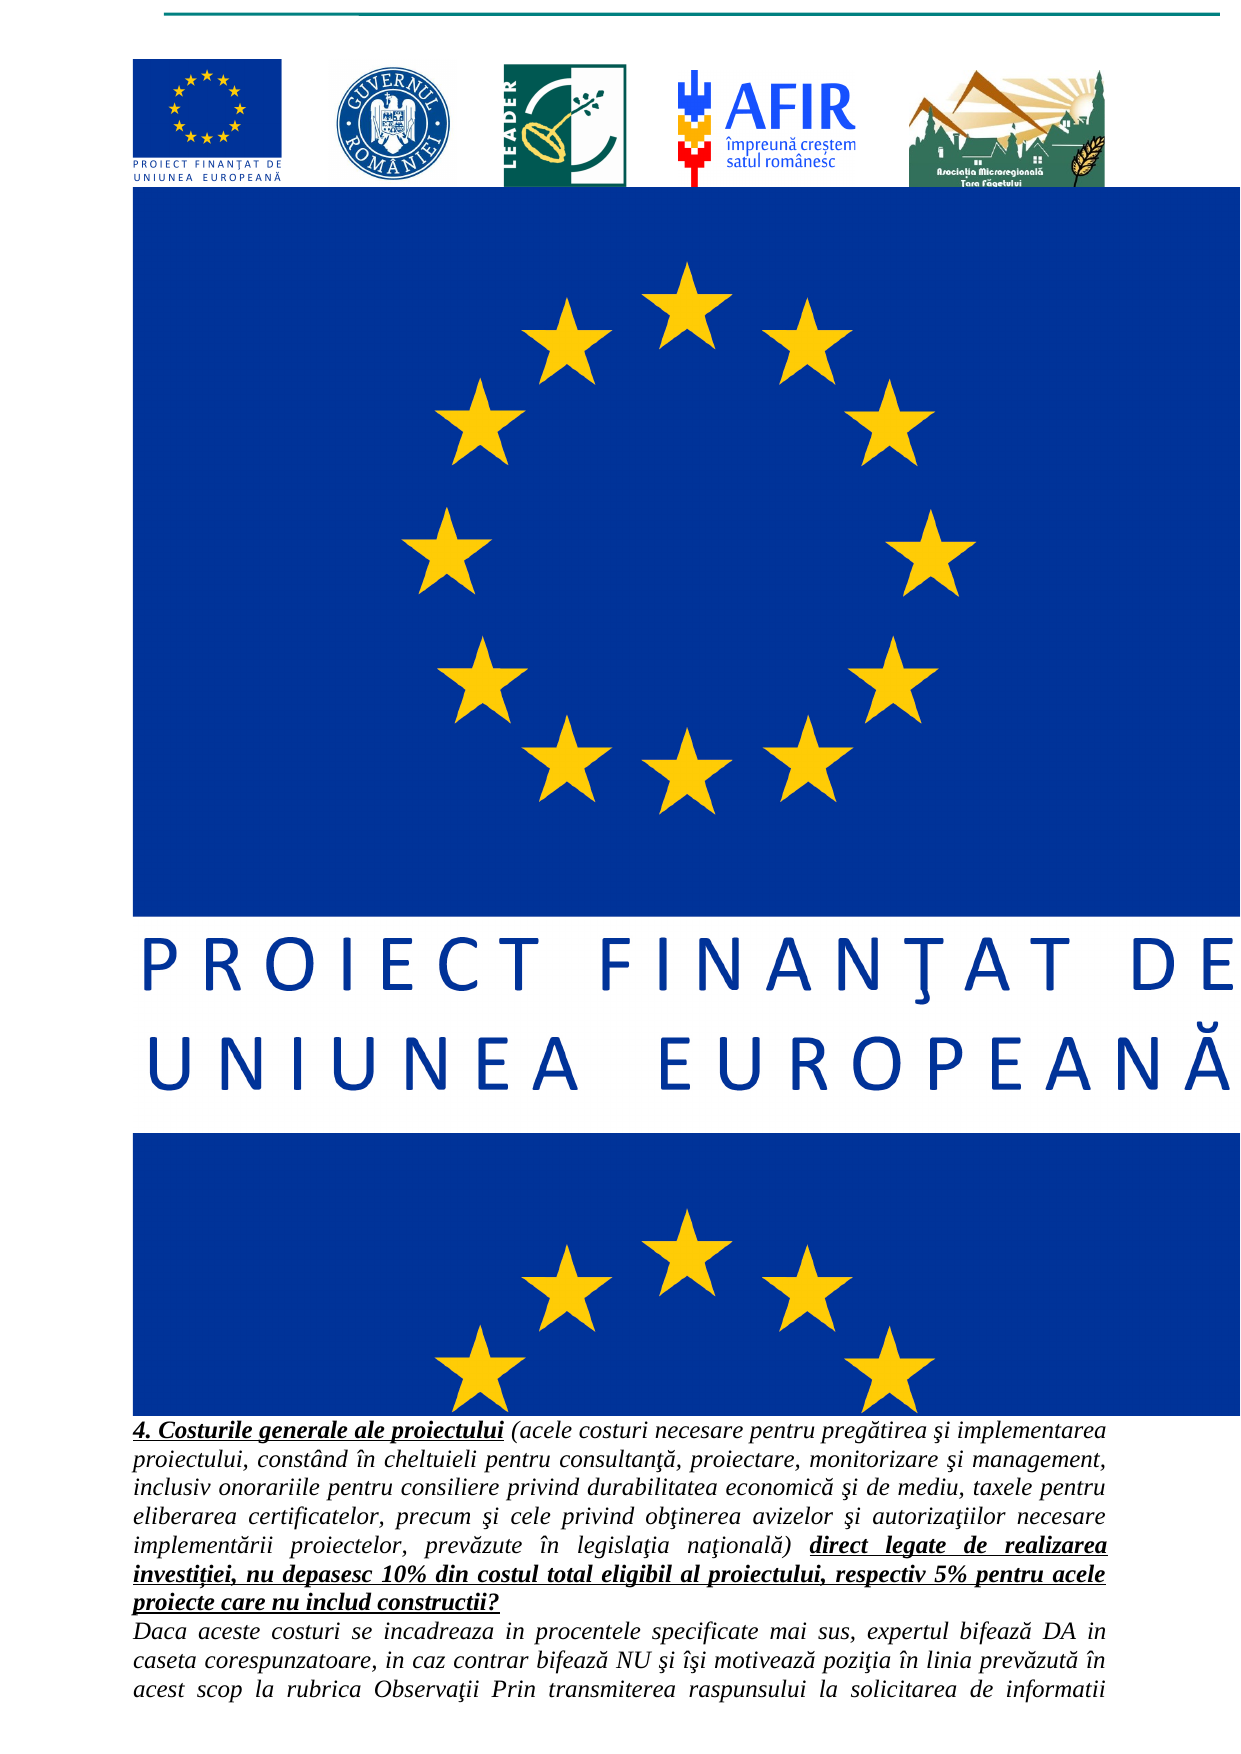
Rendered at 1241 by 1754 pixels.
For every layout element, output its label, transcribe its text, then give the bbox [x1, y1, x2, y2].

text 4. Costurile generale ale proiectului (acele costuri necesare pentru pregătirea şi implementarea proiectului, constând în cheltuieli pentru consultanţă, proiectare, monitorizare şi management, inclusiv onorariile pentru consiliere privind durabilitatea economică şi de mediu, taxele pentru eliberarea certificatelor, precum şi cele privind obţinerea avizelor şi autorizaţiilor necesare implementării proiectelor, prevăzute în legislaţia naţională) direct legate de realizarea investiției, nu depasesc 10% din costul total eligibil al proiectului, respectiv 5% pentru acele proiecte care nu includ constructii? [133, 1416, 1107, 1616]
picture [907, 70, 1105, 186]
picture [132, 59, 1241, 1416]
text Daca aceste costuri se incadreaza in procentele specificate mai sus, expertul bifează DA in caseta corespunzatoare, in caz contrar bifează NU şi îşi motivează poziţia în linia prevăzută în acest scop la rubrica Observaţii Prin transmiterea raspunsului la solicitarea de informatii suplimentare de către solicitant cu bugetul corectat, expertul completează bugetul și bifează DA cu diferențe și îşi motivează poziţia în linia prevăzută în acest scop la rubrica Observații. [133, 1616, 1107, 1702]
